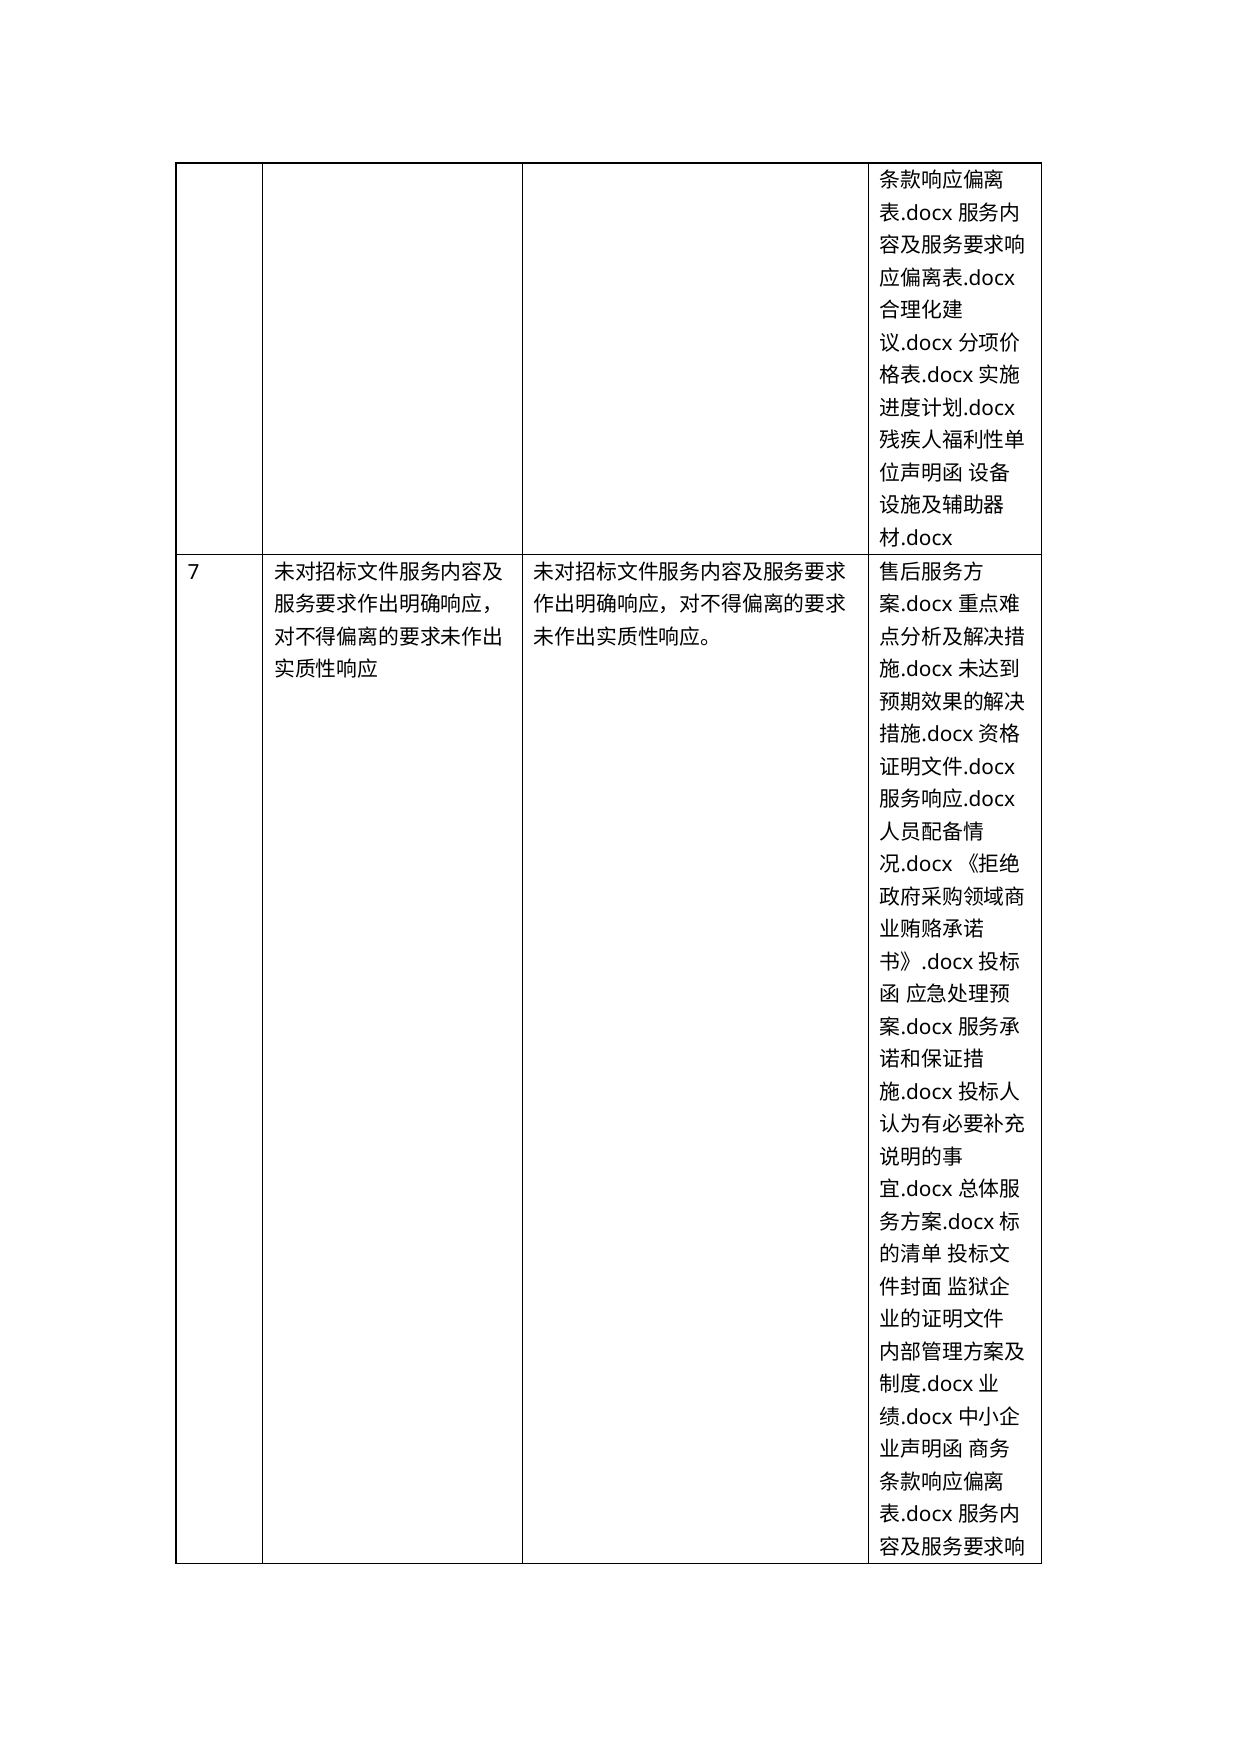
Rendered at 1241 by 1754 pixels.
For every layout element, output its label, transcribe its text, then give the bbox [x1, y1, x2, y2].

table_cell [263, 555, 522, 1563]
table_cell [523, 164, 868, 553]
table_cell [869, 164, 1041, 553]
table_cell 7 [177, 555, 262, 1563]
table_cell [869, 555, 1041, 1563]
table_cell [263, 164, 522, 553]
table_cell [523, 555, 868, 1563]
table_cell 6 [177, 164, 262, 553]
